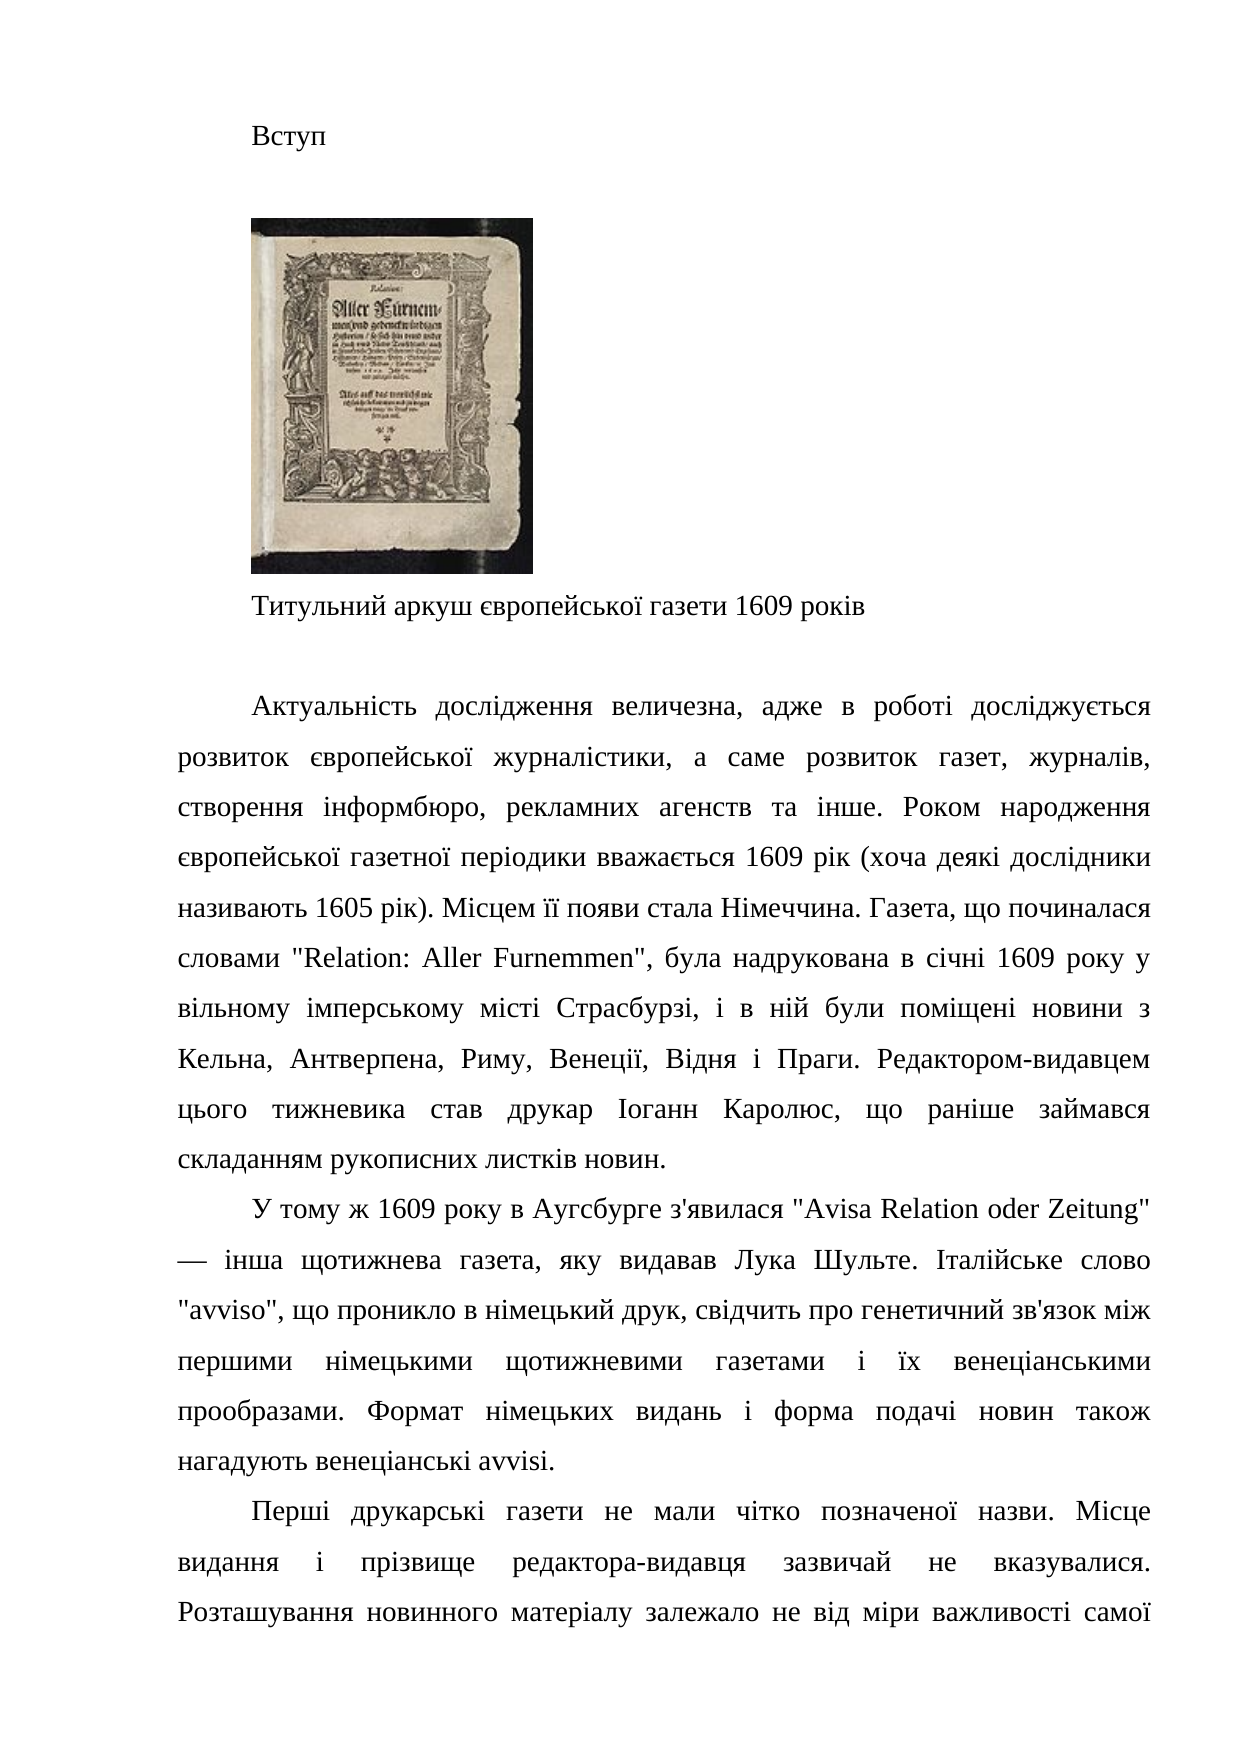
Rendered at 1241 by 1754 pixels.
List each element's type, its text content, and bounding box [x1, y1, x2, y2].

picture [251, 218, 533, 574]
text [177, 1493, 1152, 1628]
text Актуальність дослідження величезна, адже в роботі досліджується розвиток європейської журналістики, а саме розвиток газет, журналів, створення інформбюро, рекламних агенств та інше. Роком народження європейської газетної періодики вважається 1609 рік (хоча деякі дослідники називають 1605 рік). Місцем її появи стала Німеччина. Газета, що починалася словами "Relation: Aller Furnemmen", була надрукована в січні 1609 року у вільному імперському місті Страсбурзі, і в ній були поміщені новини з Кельна, Антверпена, Риму, Венеції, Відня і Праги. Редактором-видавцем цього тижневика став друкар Іоганн Каролюс, що раніше займався складанням рукописних листків новин. [177, 688, 1152, 1175]
text Титульний аркуш європейської газети 1609 років [177, 588, 1152, 621]
subtitle Вступ [177, 118, 1152, 152]
text У тому ж 1609 року в Аугсбурге з'явилася "Avisa Relation oder Zeitung" — інша щотижнева газета, яку видавав Лука Шульте. Італійське слово "avviso", що проникло в німецький друк, свідчить про генетичний зв'язок між першими німецькими щотижневими газетами і їх венеціанськими прообразами. Формат німецьких видань і форма подачі новин також нагадують венеціанські avvisi. [177, 1192, 1152, 1477]
